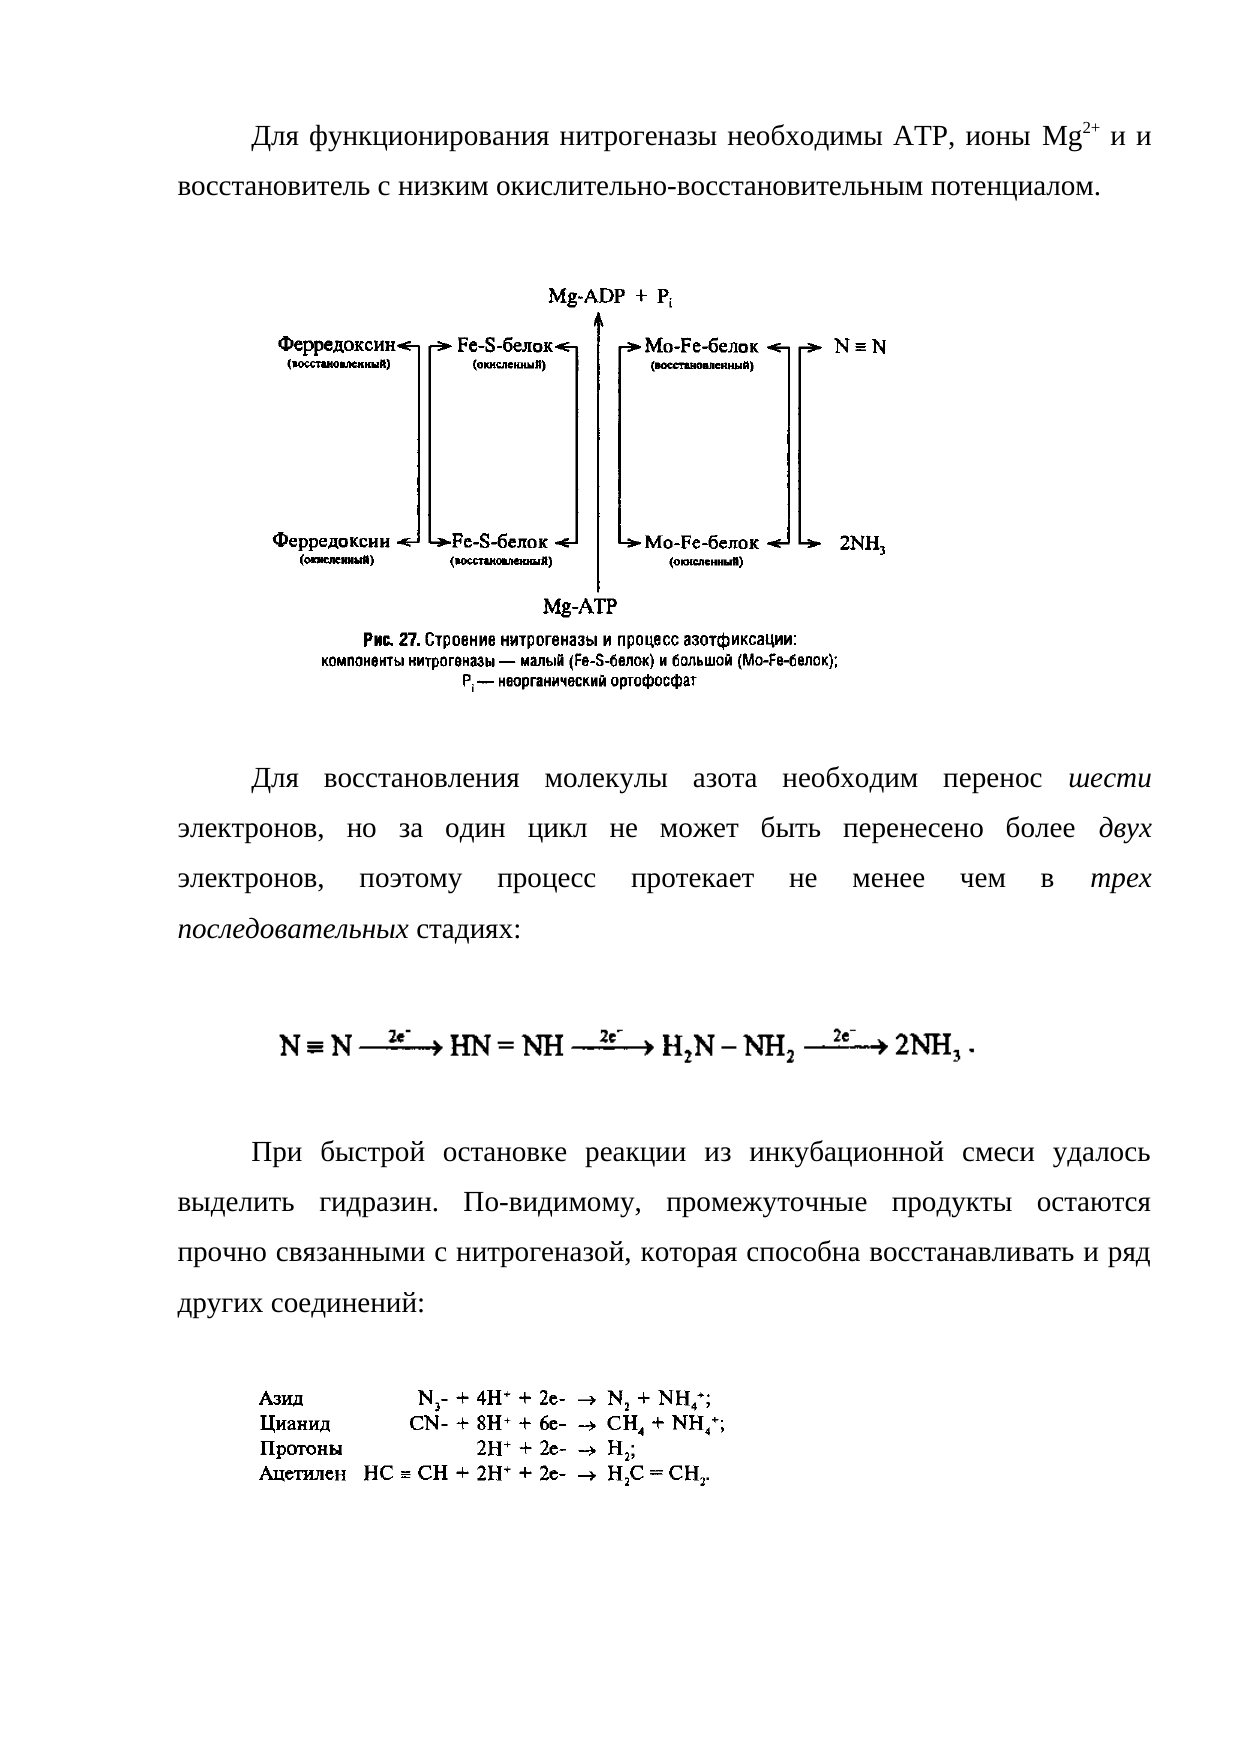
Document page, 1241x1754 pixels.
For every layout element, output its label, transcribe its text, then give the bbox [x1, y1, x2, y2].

text Для восстановления молекулы азота необходим перенос шести электронов, но за один цикл не может быть перенесено более двух электронов, поэтому процесс протекает не менее чем в трех последовательных стадиях: [177, 760, 1152, 944]
text При быстрой остановке реакции из инкубационной смеси удалось выделить гидразин. По-видимому, промежуточные продукты остаются прочно связанными с нитрогеназой, которая способна восстанавливать и ряд других соединений: [177, 1134, 1152, 1318]
picture [251, 268, 925, 696]
picture [251, 1011, 1005, 1070]
picture [251, 1385, 761, 1493]
text Для функционирования нитрогеназы необходимы АТР, ионы Mg2+ и и восстановитель с низким окислительно-восстановительным потенциалом. [177, 118, 1152, 202]
